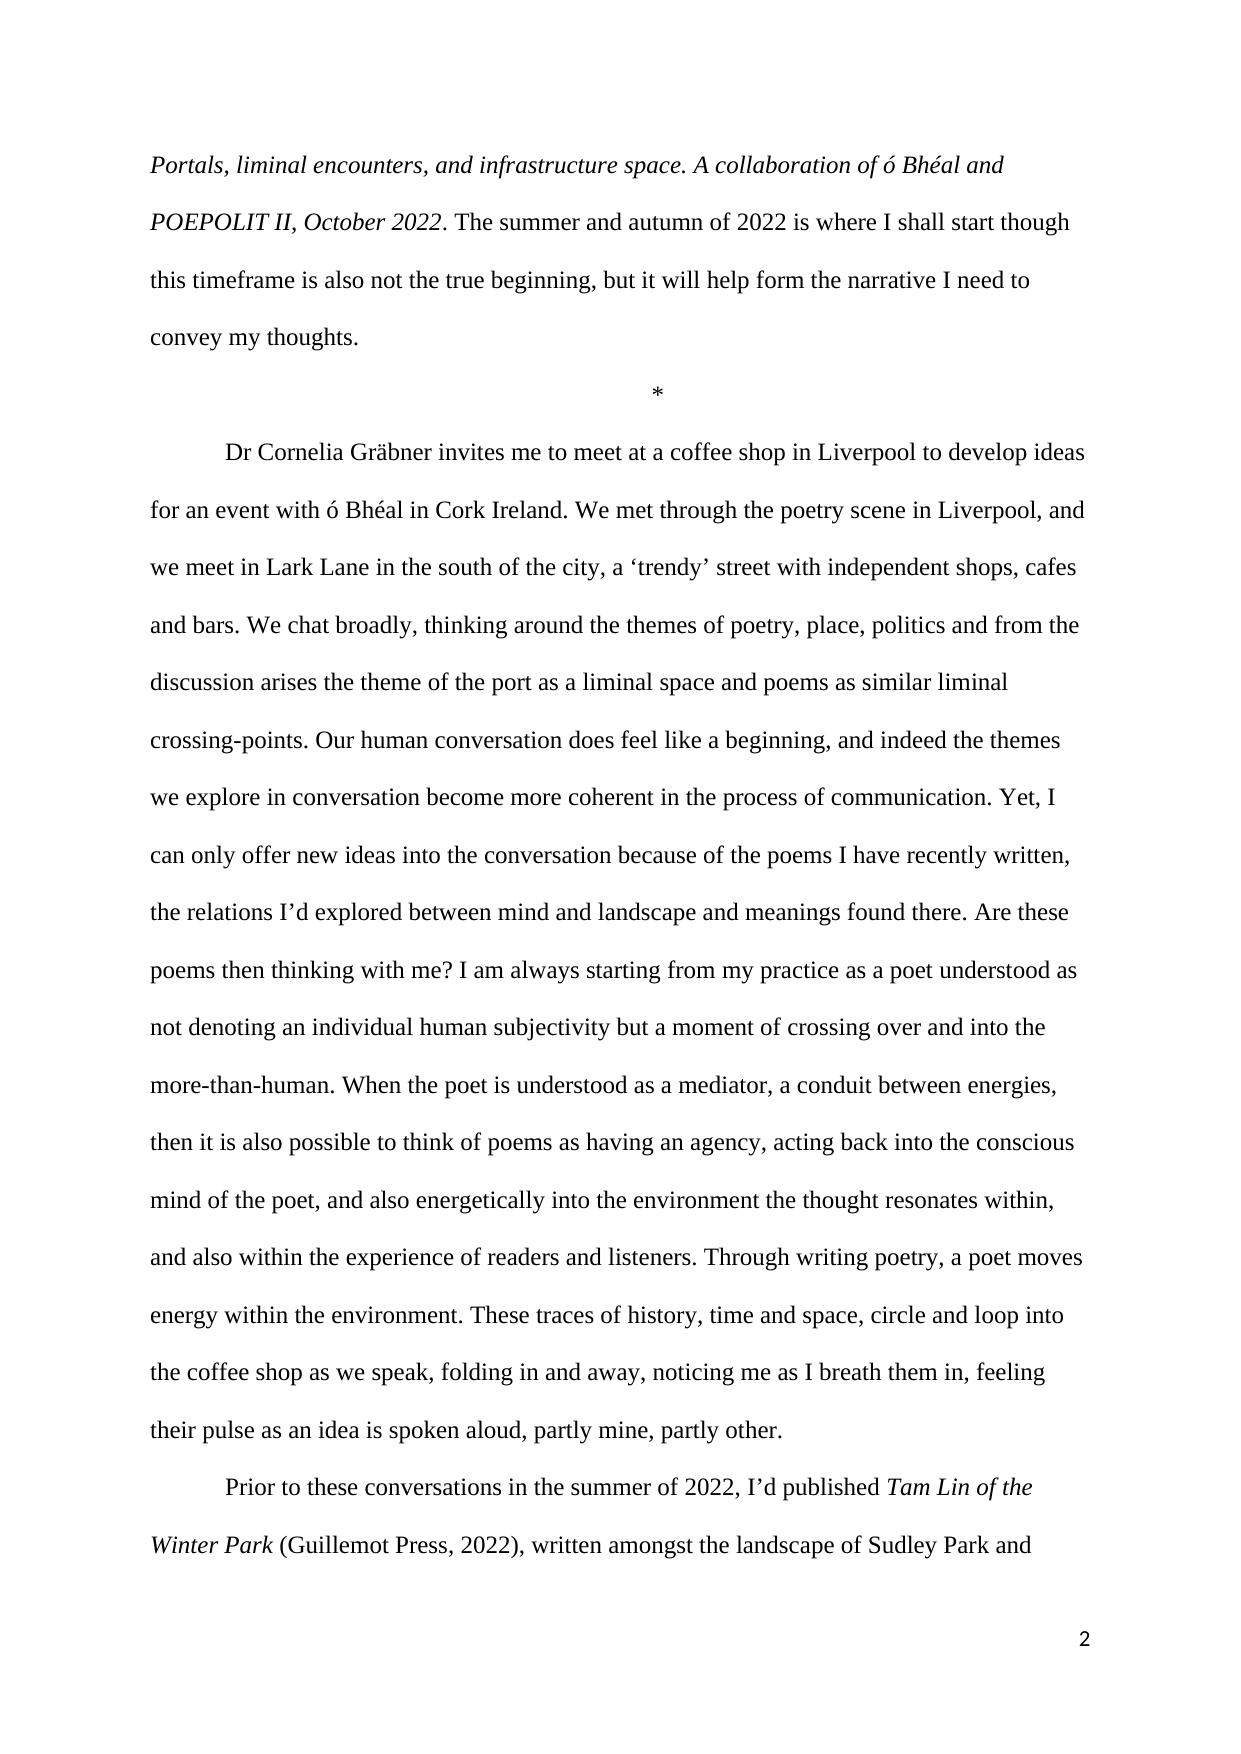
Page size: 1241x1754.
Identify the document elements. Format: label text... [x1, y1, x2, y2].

text Dr Cornelia Gräbner invites me to meet at a coffee shop in Liverpool to develop ideas for an event with ó Bhéal in Cork Ireland. We met through the poetry scene in Liverpool, and we meet in Lark Lane in the south of the city, a ‘trendy’ street with independent shops, cafes and bars. We chat broadly, thinking around the themes of poetry, place, politics and from the discussion arises the theme of the port as a liminal space and poems as similar liminal crossing-points. Our human conversation does feel like a beginning, and indeed the themes we explore in conversation become more coherent in the process of communication. Yet, I can only offer new ideas into the conversation because of the poems I have recently written, the relations I’d explored between mind and landscape and meanings found there. Are these poems then thinking with me? I am always starting from my practice as a poet understood as not denoting an individual human subjectivity but a moment of crossing over and into the more-than-human. When the poet is understood as a mediator, a conduit between energies, then it is also possible to think of poems as having an agency, acting back into the conscious mind of the poet, and also energetically into the environment the thought resonates within, and also within the experience of readers and listeners. Through writing poetry, a poet moves energy within the environment. These traces of history, time and space, circle and loop into the coffee shop as we speak, folding in and away, noticing me as I breath them in, feeling their pulse as an idea is spoken aloud, partly mine, partly other. [150, 437, 1090, 1444]
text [150, 150, 1090, 351]
text * [150, 380, 1090, 409]
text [150, 1472, 1090, 1559]
